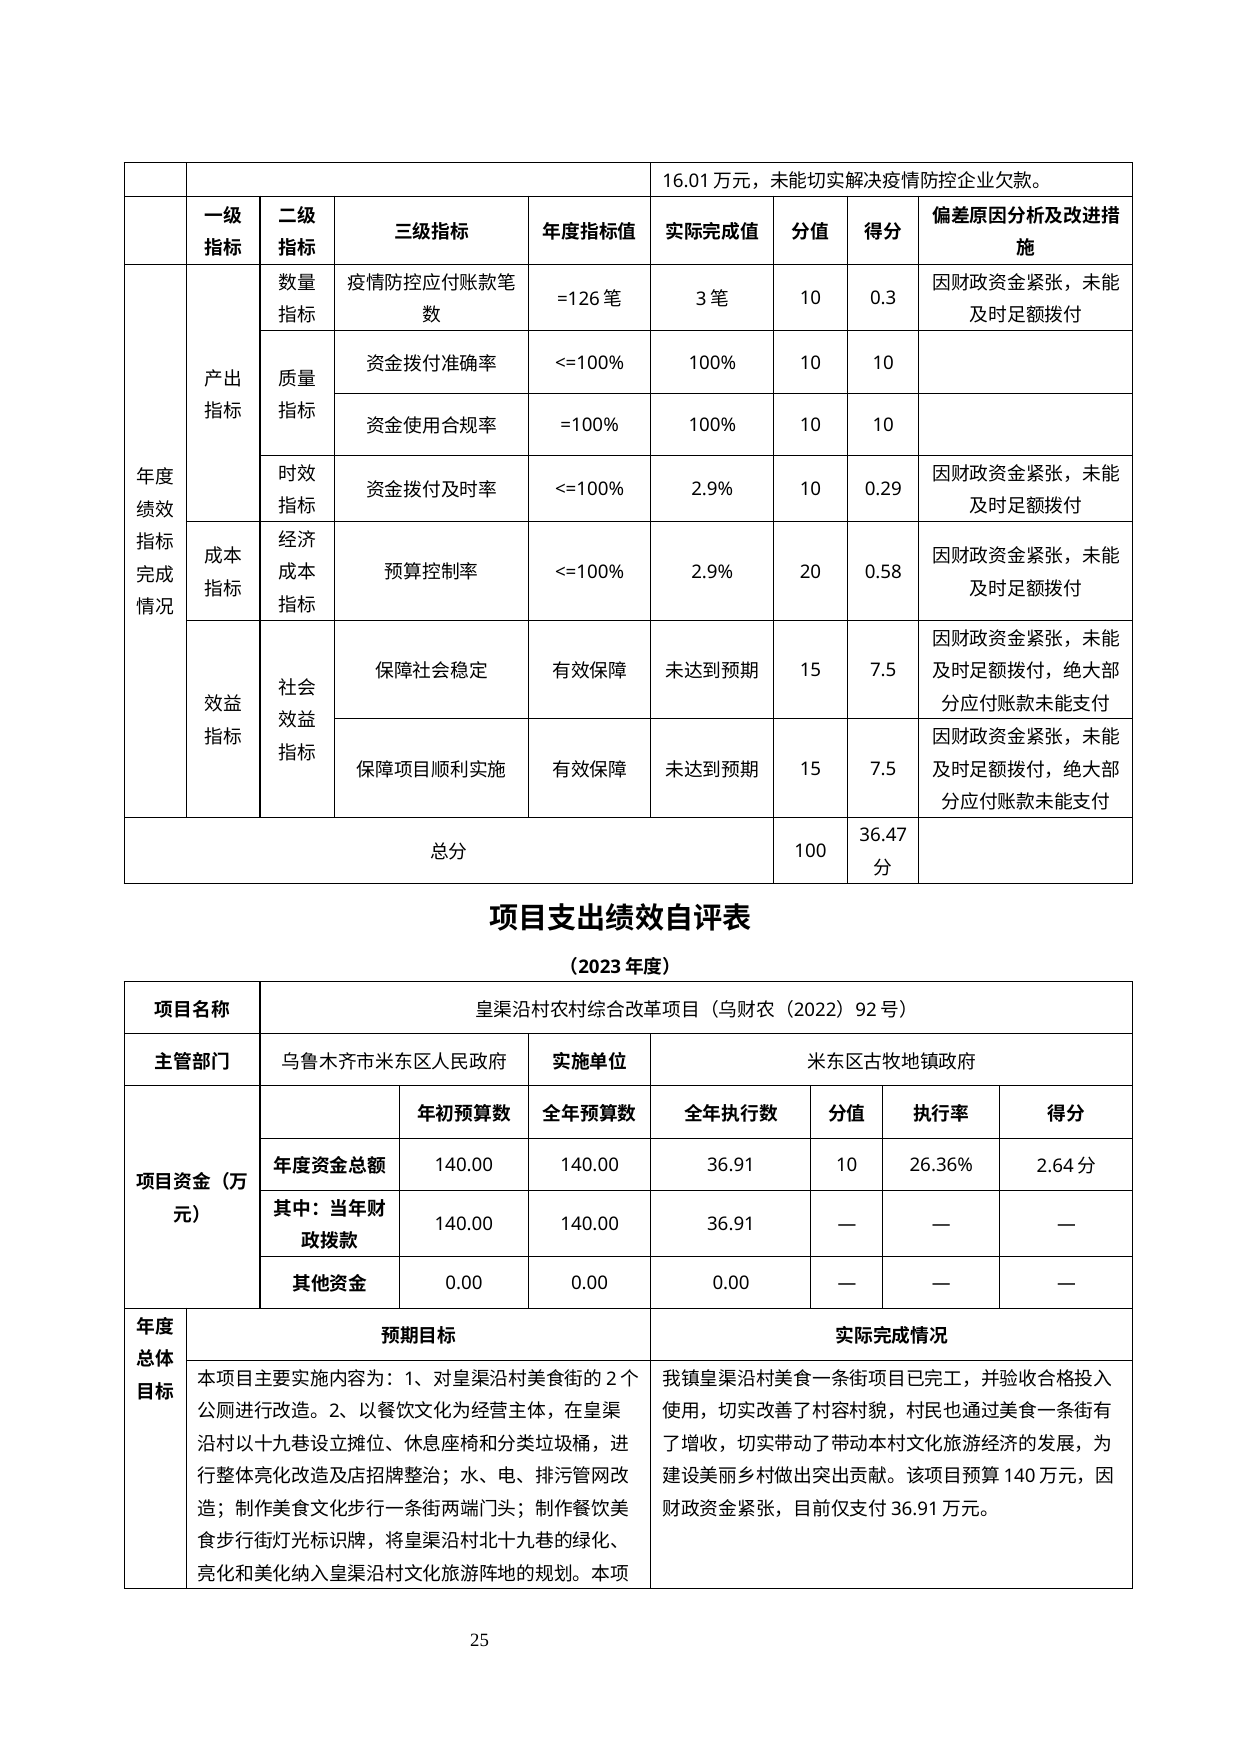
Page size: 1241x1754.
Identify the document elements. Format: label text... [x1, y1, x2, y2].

table_cell 7.5 [848, 719, 918, 817]
table_cell 资金拨付及时率 [335, 456, 528, 521]
table_cell 15 [774, 621, 847, 718]
table_cell 三级指标 [335, 197, 528, 264]
table_cell =100% [529, 394, 650, 455]
table_cell — [883, 1191, 999, 1256]
table_cell =126笔 [529, 265, 650, 330]
table_cell 0.58 [848, 522, 918, 619]
table_cell 26.36% [883, 1139, 999, 1189]
table_cell 因财政资金紧张，未能及时足额拨付 [919, 456, 1132, 521]
text 项目支出绩效自评表 [187, 884, 1053, 949]
table_cell <=100% [529, 331, 650, 392]
table_cell [919, 331, 1132, 392]
table_cell 140.00 [529, 1191, 650, 1256]
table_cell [651, 163, 1132, 196]
table_cell 15 [774, 719, 847, 817]
table_cell 年度资金总额 [261, 1139, 399, 1189]
table_cell 效益指标 [187, 621, 259, 817]
table_cell — [883, 1257, 999, 1308]
table_cell 成本指标 [187, 522, 259, 619]
table_cell 0.29 [848, 456, 918, 521]
table_cell 其中：当年财政拨款 [261, 1191, 399, 1256]
table_cell 10 [774, 331, 847, 392]
table_cell [919, 818, 1132, 883]
table_cell 全年预算数 [529, 1086, 650, 1137]
table_cell 总分 [125, 818, 773, 883]
table_cell 0.00 [651, 1257, 810, 1308]
table_cell 分值 [774, 197, 847, 264]
table_cell — [1000, 1257, 1132, 1308]
table_cell 36.91 [651, 1139, 810, 1189]
table_cell 100% [651, 394, 773, 455]
table_cell 乌鲁木齐市米东区人民政府 [261, 1034, 528, 1085]
table_cell 偏差原因分析及改进措施 [919, 197, 1132, 264]
table_cell 2.64分 [1000, 1139, 1132, 1189]
table_cell 执行率 [883, 1086, 999, 1137]
table_cell 时效指标 [261, 456, 334, 521]
table_cell 全年执行数 [651, 1086, 810, 1137]
table_cell 其他资金 [261, 1257, 399, 1308]
table_cell 保障项目顺利实施 [335, 719, 528, 817]
table_cell 数量指标 [261, 265, 334, 330]
table_cell 社会效益指标 [261, 621, 334, 817]
table_cell 未达到预期 [651, 621, 773, 718]
table_cell 保障社会稳定 [335, 621, 528, 718]
table_cell 主管部门 [125, 1034, 259, 1085]
table_cell 一级指标 [187, 197, 259, 264]
table_cell 实施单位 [529, 1034, 650, 1085]
table_cell 年度绩效指标完成情况 [125, 265, 186, 817]
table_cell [651, 1361, 1132, 1588]
table_cell 实际完成情况 [651, 1309, 1132, 1360]
table_cell <=100% [529, 456, 650, 521]
table_cell 因财政资金紧张，未能及时足额拨付，绝大部分应付账款未能支付 [919, 621, 1132, 718]
table_cell 资金使用合规率 [335, 394, 528, 455]
table_cell 资金拨付准确率 [335, 331, 528, 392]
table_cell 10 [774, 456, 847, 521]
table_cell 140.00 [529, 1139, 650, 1189]
table_cell 7.5 [848, 621, 918, 718]
table_cell 20 [774, 522, 847, 619]
table_cell [261, 1086, 399, 1137]
table_cell 预期目标 [187, 1309, 650, 1360]
table_header 项目名称 [125, 982, 259, 1033]
table_cell [125, 197, 186, 264]
table_cell 3笔 [651, 265, 773, 330]
table_cell 项目资金（万元） [125, 1086, 259, 1308]
table_cell 年度指标值 [529, 197, 650, 264]
table_cell 10 [848, 394, 918, 455]
table_cell 未达到预期 [651, 719, 773, 817]
table_cell 质量指标 [261, 331, 334, 455]
table_cell 2.9% [651, 456, 773, 521]
table_cell 实际完成值 [651, 197, 773, 264]
table_cell 10 [774, 394, 847, 455]
table_cell 0.00 [529, 1257, 650, 1308]
table_cell [919, 394, 1132, 455]
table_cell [187, 163, 650, 196]
table_cell 产出指标 [187, 265, 259, 521]
table_cell 140.00 [400, 1139, 528, 1189]
table_cell 预算控制率 [335, 522, 528, 619]
table_cell — [811, 1257, 882, 1308]
table_cell 36.47分 [848, 818, 918, 883]
table_cell 2.9% [651, 522, 773, 619]
table_cell 100% [651, 331, 773, 392]
table_cell — [1000, 1191, 1132, 1256]
table_cell 有效保障 [529, 621, 650, 718]
table_cell 有效保障 [529, 719, 650, 817]
table_cell 年度总体目标 [125, 1309, 186, 1588]
table_cell 0.00 [400, 1257, 528, 1308]
table_cell 36.91 [651, 1191, 810, 1256]
table_cell 疫情防控应付账款笔数 [335, 265, 528, 330]
table_cell 100 [774, 818, 847, 883]
table_cell 得分 [848, 197, 918, 264]
table_cell 米东区古牧地镇政府 [651, 1034, 1132, 1085]
table_cell 10 [774, 265, 847, 330]
table_cell 分值 [811, 1086, 882, 1137]
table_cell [187, 1361, 650, 1588]
table_cell — [811, 1191, 882, 1256]
table_header 皇渠沿村农村综合改革项目（乌财农（2022）92号） [261, 982, 1132, 1033]
table_cell <=100% [529, 522, 650, 619]
text （2023年度） [187, 949, 1053, 981]
table_cell 0.3 [848, 265, 918, 330]
table_cell 10 [811, 1139, 882, 1189]
table_cell 年初预算数 [400, 1086, 528, 1137]
table_cell 经济成本指标 [261, 522, 334, 619]
table_cell 二级指标 [261, 197, 334, 264]
table_cell 10 [848, 331, 918, 392]
table_cell 因财政资金紧张，未能及时足额拨付 [919, 522, 1132, 619]
table_cell 因财政资金紧张，未能及时足额拨付，绝大部分应付账款未能支付 [919, 719, 1132, 817]
table_cell 得分 [1000, 1086, 1132, 1137]
table_cell 因财政资金紧张，未能及时足额拨付 [919, 265, 1132, 330]
table_cell 140.00 [400, 1191, 528, 1256]
